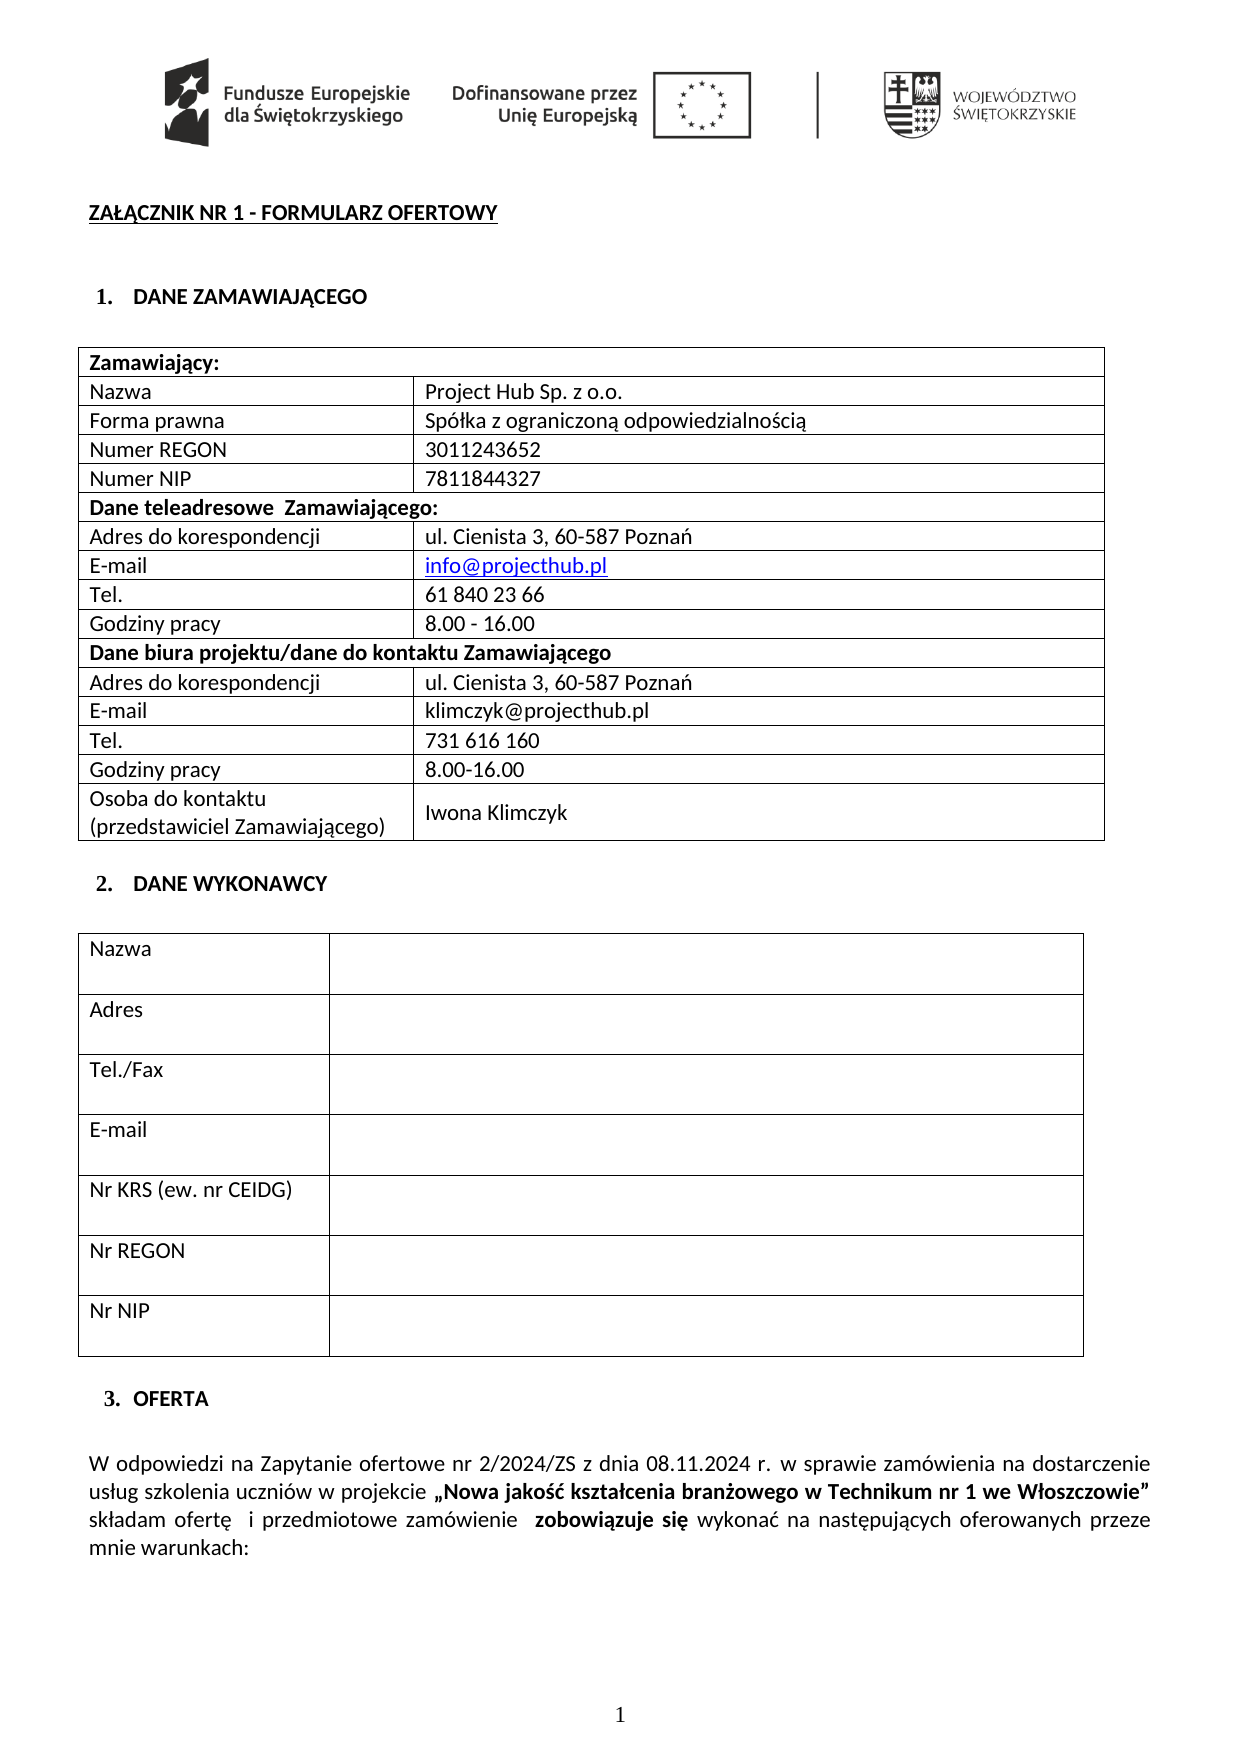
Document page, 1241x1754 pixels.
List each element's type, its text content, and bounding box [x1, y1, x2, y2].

table_cell Adres [79, 995, 329, 1054]
table_header Nazwa [79, 934, 329, 994]
list OFERTA [103, 1384, 1151, 1413]
table_cell 7811844327 [414, 464, 1104, 492]
table_cell [330, 995, 1083, 1054]
table_cell Adres do korespondencji [79, 668, 413, 696]
table_cell E-mail [79, 697, 413, 725]
text ZAŁĄCZNIK NR 1 - FORMULARZ OFERTOWY [89, 198, 1151, 226]
table_cell Godziny pracy [79, 755, 413, 783]
table_cell Dane biura projektu/dane do kontaktu Zamawiającego [79, 639, 1104, 667]
table_cell Nr KRS (ew. nr CEIDG) [79, 1176, 329, 1235]
table_cell E-mail [79, 1115, 329, 1174]
table_cell Numer REGON [79, 435, 413, 463]
table_cell [330, 1055, 1083, 1114]
table_cell [330, 1236, 1083, 1295]
list DANE ZAMAWIAJĄCEGO [96, 282, 1151, 311]
table_cell Nr NIP [79, 1296, 329, 1356]
table_cell Iwona Klimczyk [414, 784, 1104, 840]
table_cell Dane teleadresowe Zamawiającego: [79, 493, 1104, 521]
table_cell [330, 1296, 1083, 1356]
table_cell Nazwa [79, 377, 413, 405]
table_cell klimczyk@projecthub.pl [414, 697, 1104, 725]
table_cell 61 840 23 66 [414, 580, 1104, 608]
table_cell Project Hub Sp. z o.o. [414, 377, 1104, 405]
table_cell Tel./Fax [79, 1055, 329, 1114]
table_cell ul. Cienista 3, 60-587 Poznań [414, 668, 1104, 696]
table_cell 3011243652 [414, 435, 1104, 463]
picture [164, 58, 1076, 147]
table_header Zamawiający: [79, 348, 1104, 376]
table_cell Osoba do kontaktu (przedstawiciel Zamawiającego) [79, 784, 413, 840]
table_cell info@projecthub.pl [414, 551, 1104, 579]
table_cell Forma prawna [79, 406, 413, 434]
table_header [330, 934, 1083, 994]
table_cell [330, 1115, 1083, 1174]
table_cell Spółka z ograniczoną odpowiedzialnością [414, 406, 1104, 434]
table_cell Tel. [79, 580, 413, 608]
table_cell 8.00-16.00 [414, 755, 1104, 783]
table_cell Tel. [79, 726, 413, 754]
list DANE WYKONAWCY [96, 869, 1151, 897]
table_cell Nr REGON [79, 1236, 329, 1295]
table_cell 731 616 160 [414, 726, 1104, 754]
table_cell 8.00 - 16.00 [414, 610, 1104, 637]
table_cell [330, 1176, 1083, 1235]
table_cell Godziny pracy [79, 610, 413, 637]
table_cell ul. Cienista 3, 60-587 Poznań [414, 522, 1104, 550]
table_cell Numer NIP [79, 464, 413, 492]
table_cell Adres do korespondencji [79, 522, 413, 550]
text W odpowiedzi na Zapytanie ofertowe nr 2/2024/ZS z dnia 08.11.2024 r. w sprawie zamówienia na dostarczenie usług szkolenia uczniów w projekcie „Nowa jakość kształcenia branżowego w Technikum nr 1 we Włoszczowie” składam ofertę i przedmiotowe zamówienie zobowiązuje się wykonać na następujących oferowanych przeze mnie warunkach: [89, 1449, 1151, 1561]
table_cell E-mail [79, 551, 413, 579]
